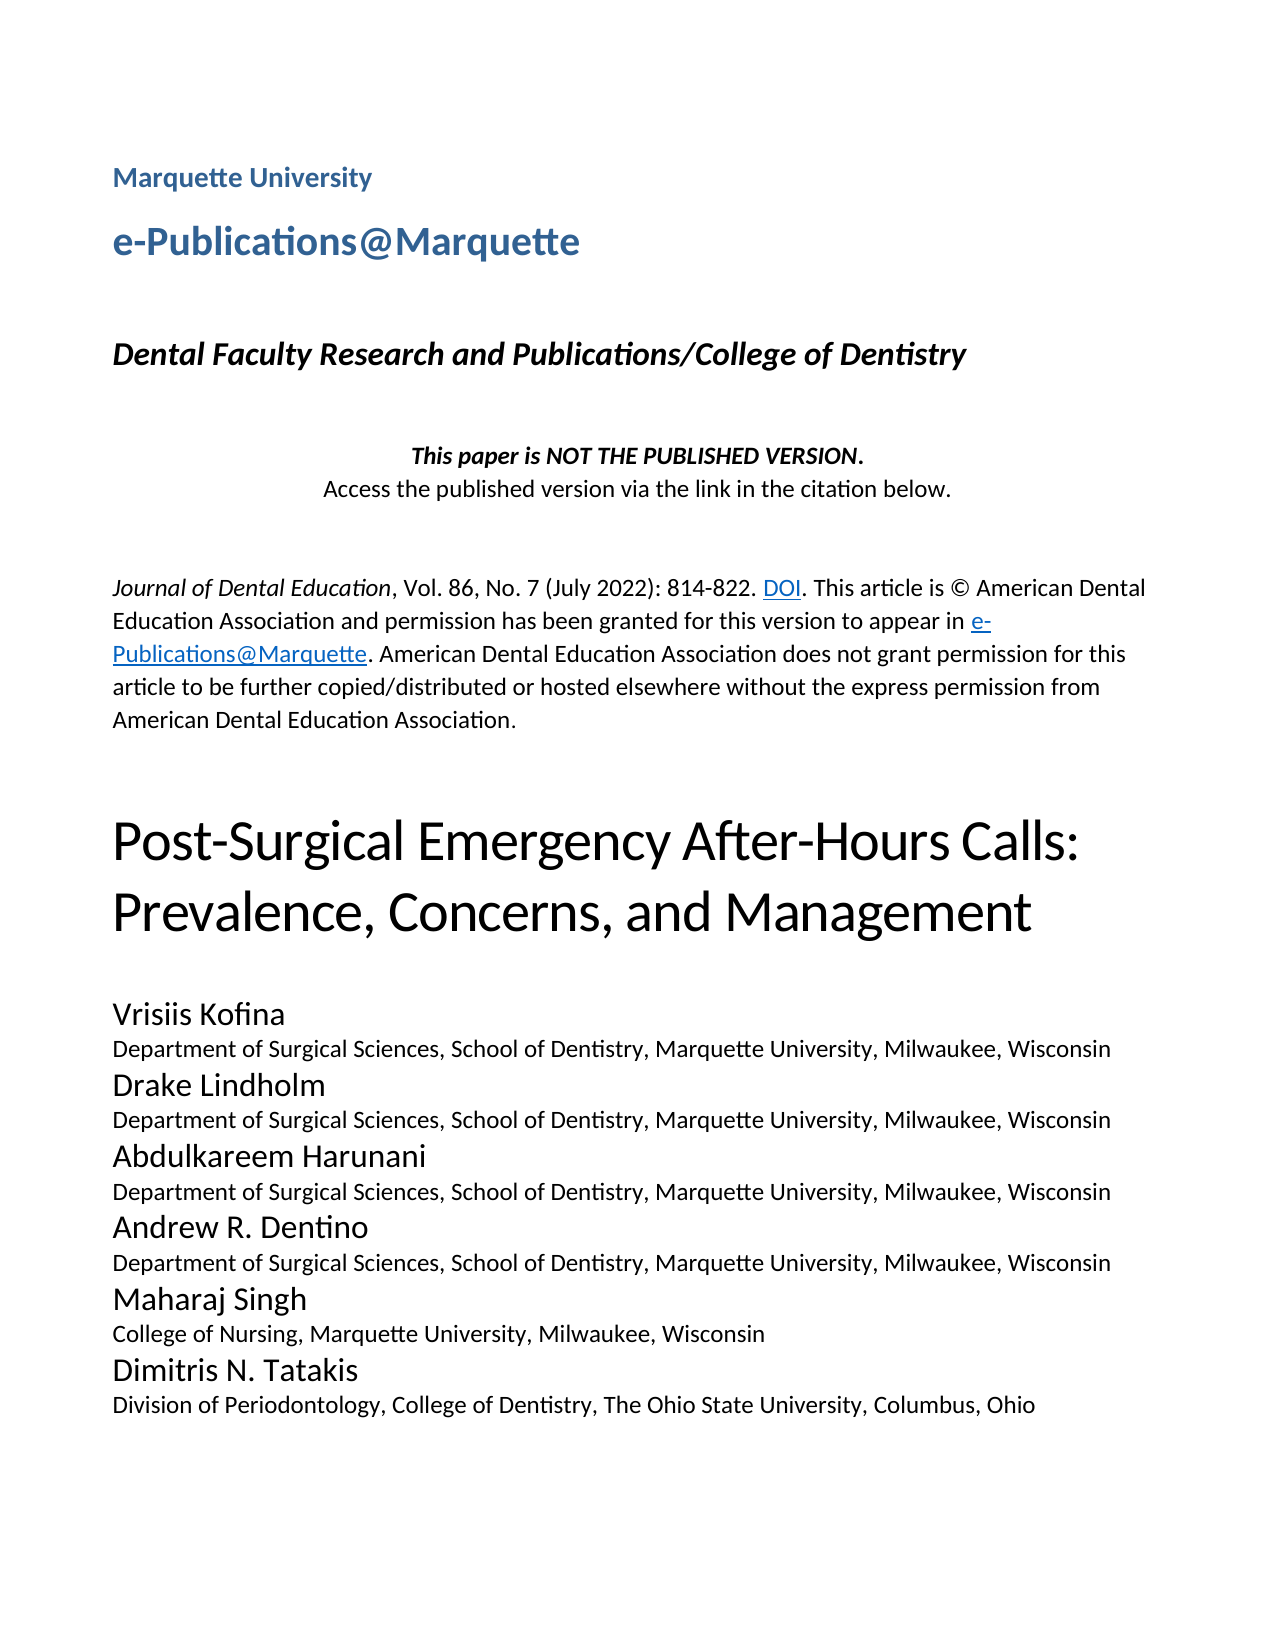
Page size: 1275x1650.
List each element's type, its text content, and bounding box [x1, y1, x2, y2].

title Post-Surgical Emergency After-Hours Calls: Prevalence, Concerns, and Management [112, 803, 1162, 946]
text Division of Periodontology, College of Dentistry, The Ohio State University, Columbus, Ohio [112, 1390, 1162, 1420]
text College of Nursing, Marquette University, Milwaukee, Wisconsin [112, 1318, 1162, 1349]
text Department of Surgical Sciences, School of Dentistry, Marquette University, Milwaukee, Wisconsin [112, 1176, 1162, 1206]
text Dimitris N. Tatakis [112, 1349, 1162, 1390]
text Marquette University [112, 159, 1162, 195]
text Vrisiis Kofina [112, 993, 1162, 1033]
text Drake Lindholm [112, 1064, 1162, 1105]
text Department of Surgical Sciences, School of Dentistry, Marquette University, Milwaukee, Wisconsin [112, 1105, 1162, 1135]
text Abdulkareem Harunani [112, 1135, 1162, 1176]
text Maharaj Singh [112, 1278, 1162, 1318]
text e-Publications@Marquette [112, 214, 1162, 265]
text Access the published version via the link in the citation below. [112, 473, 1162, 504]
text Dental Faculty Research and Publications/College of Dentistry [112, 333, 1162, 374]
text Department of Surgical Sciences, School of Dentistry, Marquette University, Milwaukee, Wisconsin [112, 1247, 1162, 1278]
text This paper is NOT THE PUBLISHED VERSION. [112, 440, 1162, 471]
text Journal of Dental Education, Vol. 86, No. 7 (July 2022): 814-822. DOI. This article is © American Dental Education Association and permission has been granted for this version to appear in e-Publications@Marquette. American Dental Education Association does not grant permission for this article to be further copied/distributed or hosted elsewhere without the express permission from American Dental Education Association. [112, 572, 1162, 735]
text Department of Surgical Sciences, School of Dentistry, Marquette University, Milwaukee, Wisconsin [112, 1033, 1162, 1064]
text Andrew R. Dentino [112, 1206, 1162, 1247]
